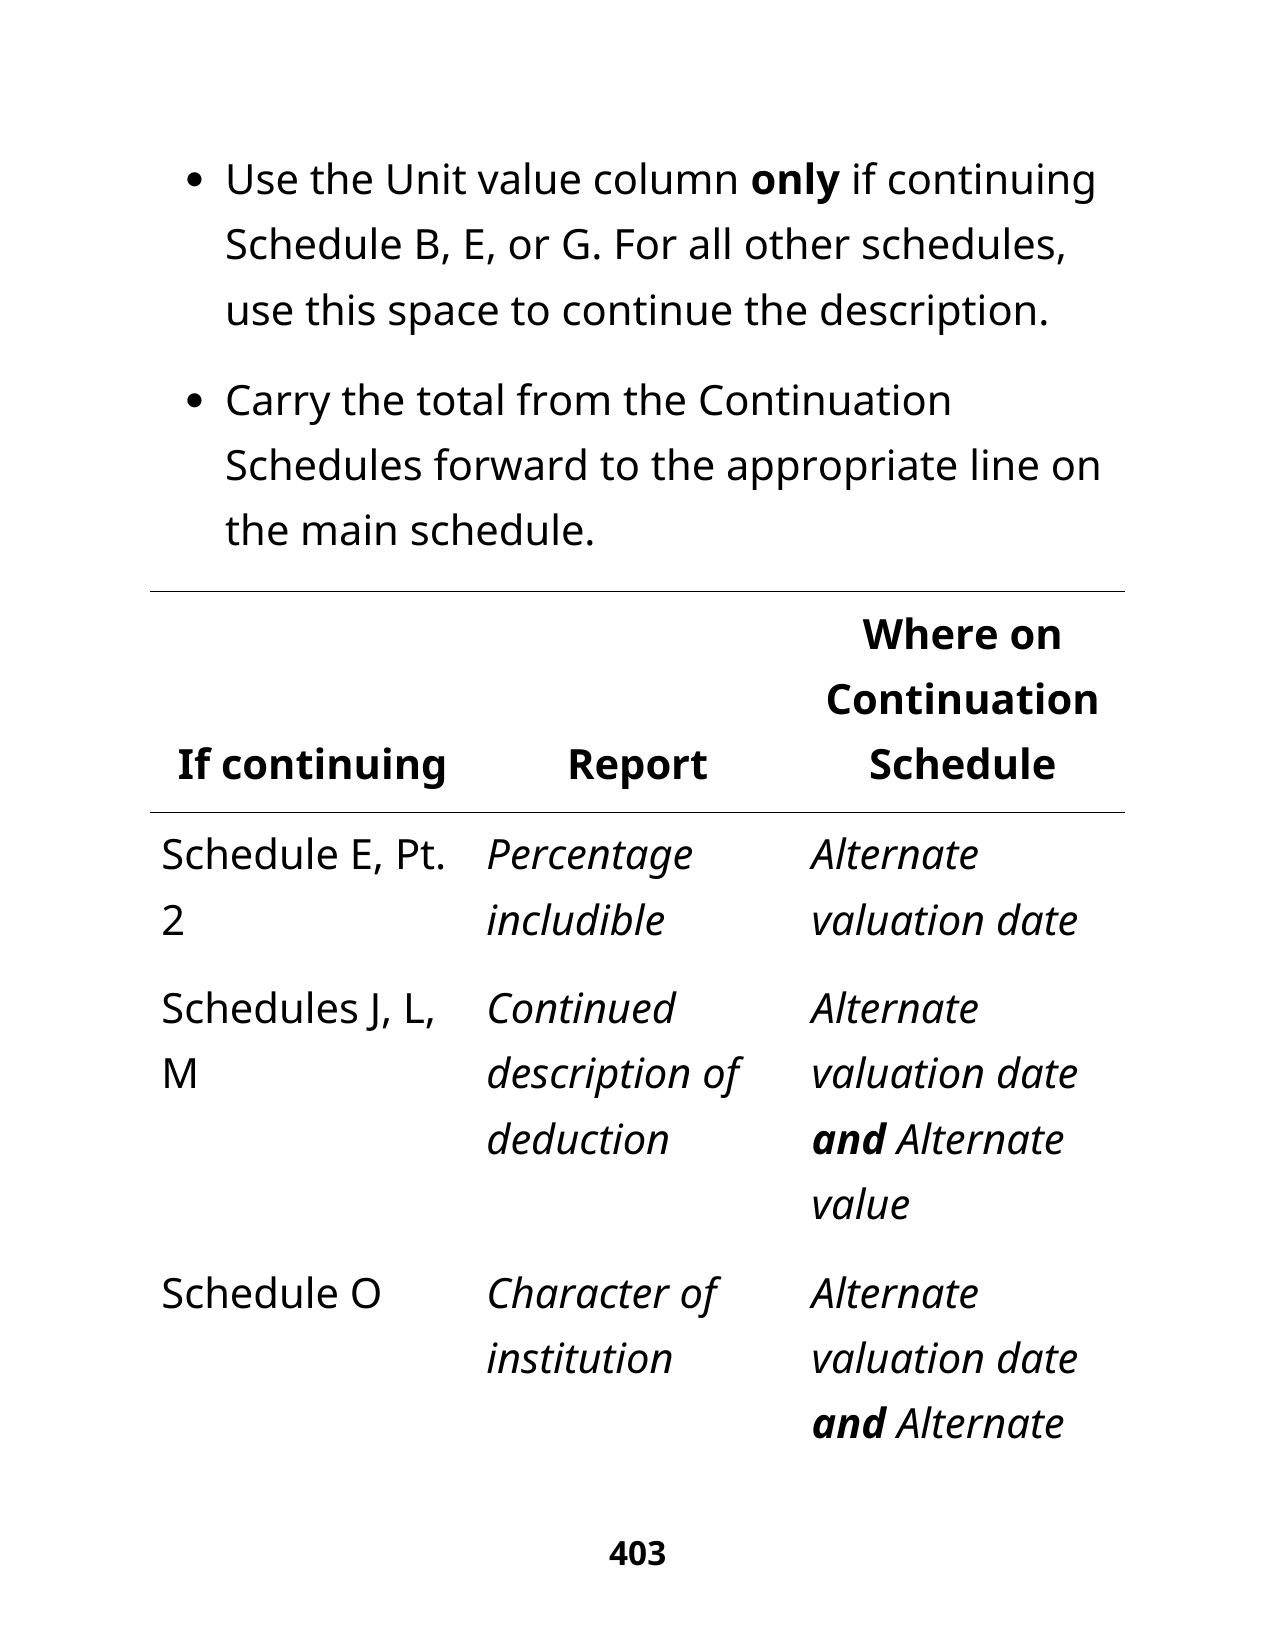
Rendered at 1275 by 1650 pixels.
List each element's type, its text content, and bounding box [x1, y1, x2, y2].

table_cell Alternate valuation date [800, 813, 1125, 967]
text Use the Unit value column only if continuing Schedule B, E, or G. For all other schedules, use this space to continue the description. [187, 150, 1125, 337]
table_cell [800, 1251, 1125, 1451]
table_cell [800, 967, 1125, 1251]
table_cell Schedules J, L, M [150, 967, 475, 1251]
table_cell Schedule E, Pt. 2 [150, 813, 475, 967]
table_cell Schedule O [150, 1251, 475, 1451]
table_header If continuing [150, 592, 475, 812]
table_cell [475, 1251, 800, 1451]
table_cell Percentage includible [475, 813, 800, 967]
table_header Where on Continuation Schedule [800, 592, 1125, 812]
text Carry the total from the Continuation Schedules forward to the appropriate line on the main schedule. [187, 371, 1125, 558]
table_cell Continued description of deduction [475, 967, 800, 1251]
table_header Report [475, 592, 800, 812]
